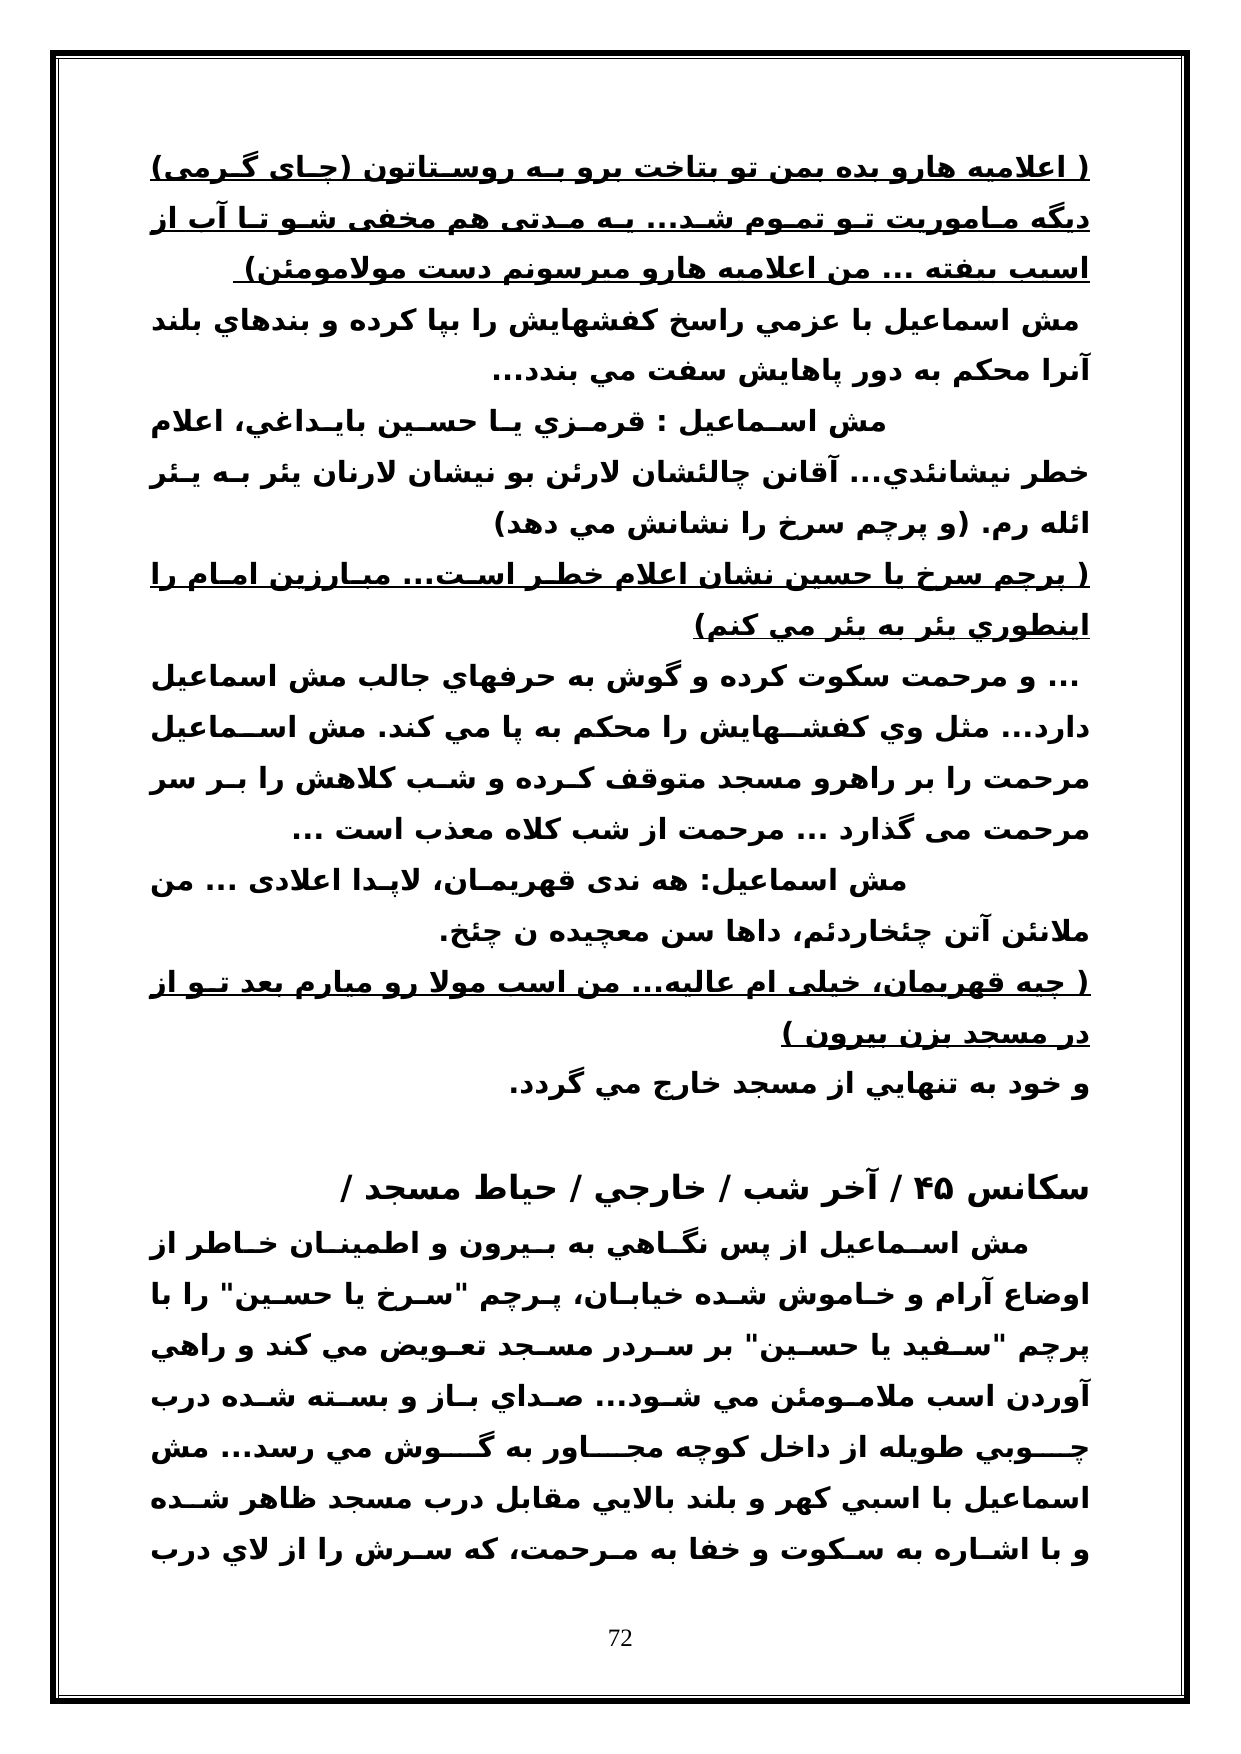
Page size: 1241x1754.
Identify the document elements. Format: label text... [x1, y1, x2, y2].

text ( چیه قهریمان، خیلی ام عالیه... من اسب مولا رو میارم بعد تو از در مسجد بزن بیرون ) [150, 996, 1090, 1050]
text و خود به تنهايي از مسجد خارج مي گردد. [150, 1067, 1090, 1101]
text مش اسماعيل : قرمزي يا حسين بايداغي، اعلام خطر نيشانئدي... آقانن چالئشان لارئن بو نيشان لارنان يئر به يئر ائله رم. (و پرچم سرخ را نشانش مي دهد) [150, 405, 1090, 541]
text ( اعلامیه هارو بده بمن تو بتاخت برو به روستاتون (چای گرمی) دیگه ماموریت تو تموم شد... یه مدتی هم مخفی شو تا آب از اسیب بیفته ... من اعلامیه هارو میرسونم دست مولامومئن) [150, 150, 1090, 179]
text ( اعلامیه هارو بده بمن تو بتاخت برو به روستاتون (چای گرمی) دیگه ماموریت تو تموم شد... یه مدتی هم مخفی شو تا آب از اسیب بیفته ... من اعلامیه هارو میرسونم دست مولامومئن) [150, 181, 1090, 230]
text ( چیه قهریمان، خیلی ام عالیه... من اسب مولا رو میارم بعد تو از در مسجد بزن بیرون ) [150, 965, 1090, 994]
text ( پرچم سرخ يا حسين نشان اعلام خطر است... مبارزين امام را اينطوري يئر به يئر مي كنم) [150, 588, 1090, 642]
text ... و مرحمت سكوت كرده و گوش به حرفهاي جالب مش اسماعيل دارد... مثل وي كفشهايش را محكم به پا مي كند. مش اسماعيل مرحمت را بر راهرو مسجد متوقف كرده و شب كلاهش را بر سر مرحمت می گذارد ... مرحمت از شب کلاه معذب است ... [150, 659, 1090, 846]
text مش اسماعيل: هه ندی قهریمان، لاپدا اعلادی ... من ملانئن آتن چئخاردئم، داها سن معچيده ن چئخ. [150, 863, 1090, 948]
text سكانس ۴۵ / آخر شب / خارجي / حياط مسجد / [150, 1168, 1090, 1207]
text ( پرچم سرخ يا حسين نشان اعلام خطر است... مبارزين امام را اينطوري يئر به يئر مي كنم) [150, 557, 1090, 586]
text ( اعلامیه هارو بده بمن تو بتاخت برو به روستاتون (چای گرمی) دیگه ماموریت تو تموم شد... یه مدتی هم مخفی شو تا آب از اسیب بیفته ... من اعلامیه هارو میرسونم دست مولامومئن) [150, 232, 1090, 286]
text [150, 1226, 1090, 1566]
text مش اسماعيل با عزمي راسخ كفشهايش را بپا كرده و بندهاي بلند آنرا محكم به دور پاهايش سفت مي بندد... [150, 303, 1090, 388]
